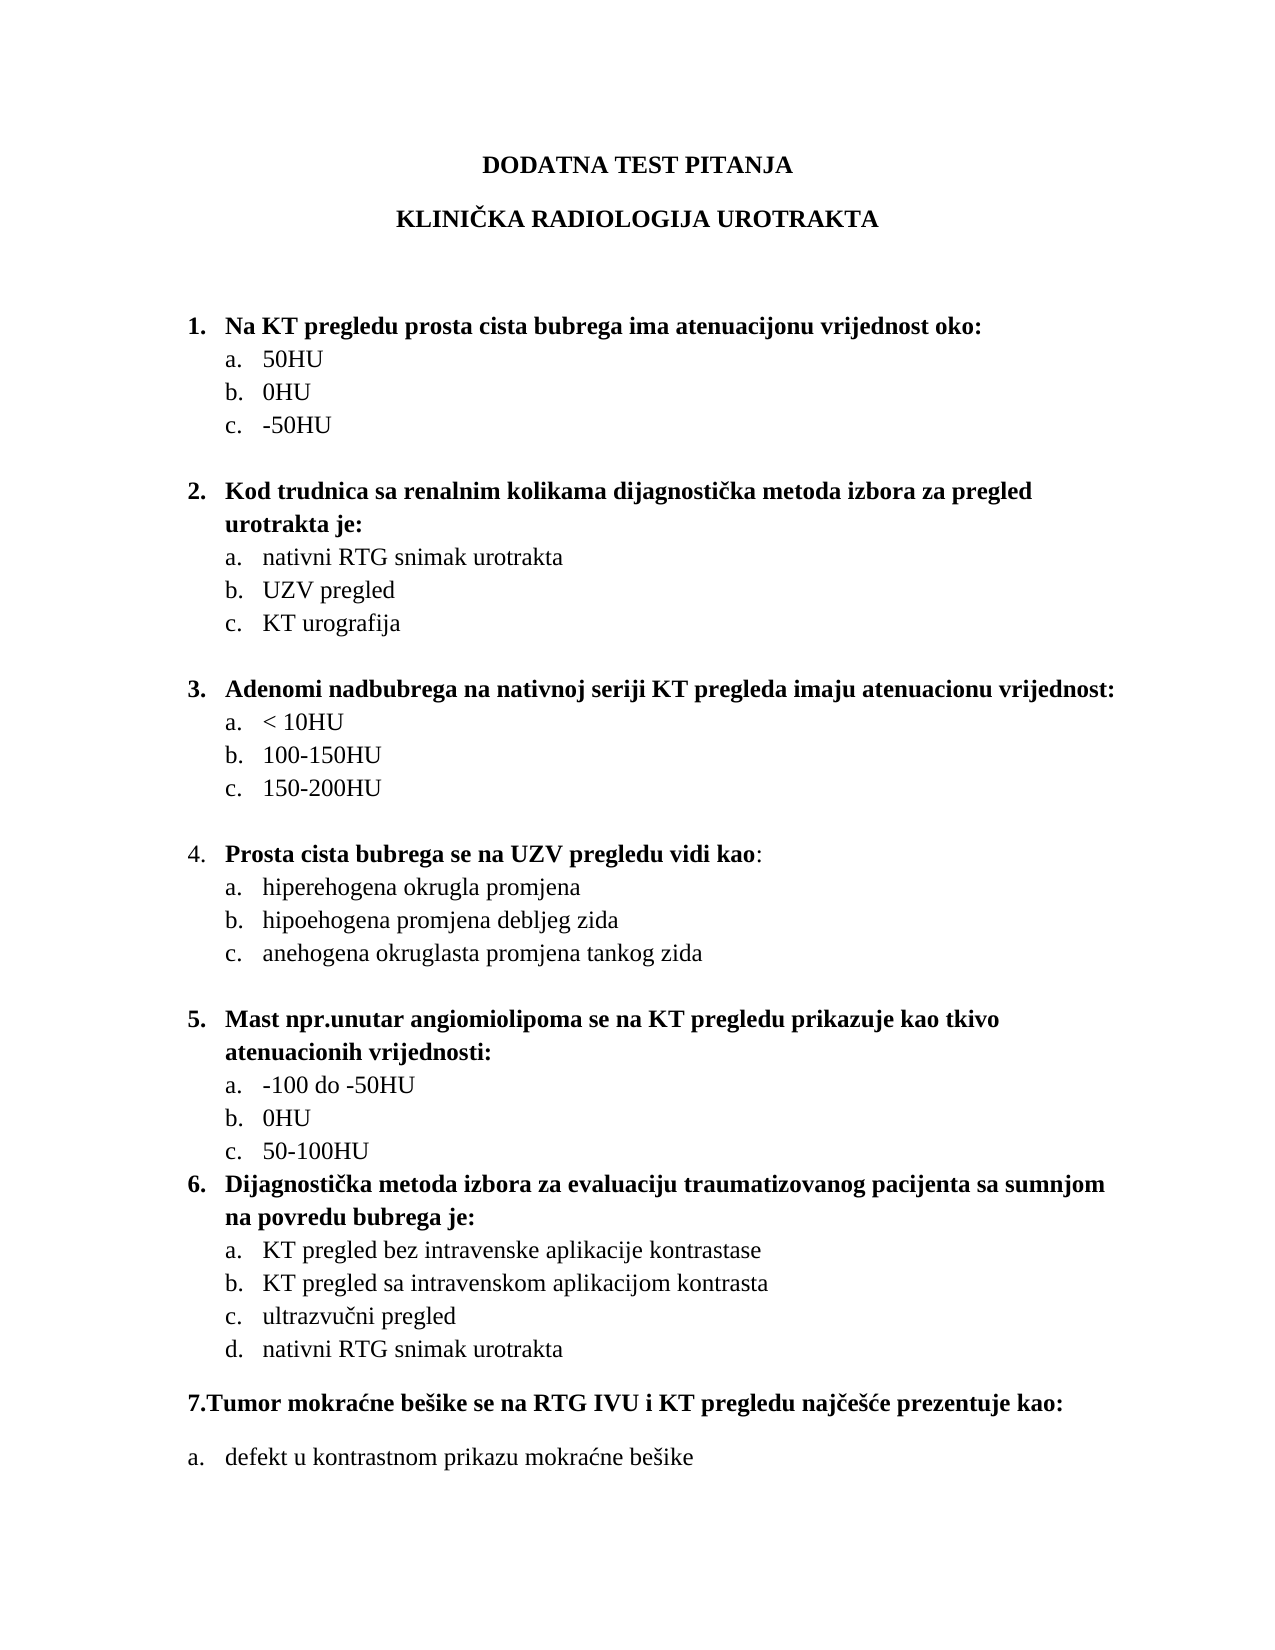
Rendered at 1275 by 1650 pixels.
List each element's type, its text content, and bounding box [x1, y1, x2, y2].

list hiperehogena okrugla promjena [225, 872, 1125, 901]
list hipoehogena promjena debljeg zida [225, 905, 1125, 934]
list Dijagnostička metoda izbora za evaluaciju traumatizovanog pacijenta sa sumnjom na povredu bubrega je: [187, 1169, 1125, 1231]
list KT pregled sa intravenskom aplikacijom kontrasta [225, 1268, 1125, 1297]
list Mast npr.unutar angiomiolipoma se na KT pregledu prikazuje kao tkivo atenuacionih vrijednosti: [187, 1004, 1125, 1066]
list Kod trudnica sa renalnim kolikama dijagnostička metoda izbora za pregled urotrakta je: [187, 476, 1125, 538]
list 0HU [225, 1103, 1125, 1132]
list Na KT pregledu prosta cista bubrega ima atenuacijonu vrijednost oko: [187, 311, 1125, 339]
list ultrazvučni pregled [225, 1301, 1125, 1330]
list nativni RTG snimak urotrakta [225, 1334, 1125, 1363]
list -50HU [225, 410, 1125, 439]
text DODATNA TEST PITANJA [150, 150, 1125, 179]
list Prosta cista bubrega se na UZV pregledu vidi kao: [187, 839, 1125, 868]
list nativni RTG snimak urotrakta [225, 542, 1125, 571]
list -100 do -50HU [225, 1070, 1125, 1099]
list defekt u kontrastnom prikazu mokraćne bešike [187, 1442, 1125, 1471]
list anehogena okruglasta promjena tankog zida [225, 938, 1125, 967]
list Adenomi nadbubrega na nativnoj seriji KT pregleda imaju atenuacionu vrijednost: [187, 674, 1125, 703]
list 0HU [225, 377, 1125, 406]
list < 10HU [225, 707, 1125, 736]
list KT urografija [225, 608, 1125, 637]
list KT pregled bez intravenske aplikacije kontrastase [225, 1235, 1125, 1264]
list 100-150HU [225, 740, 1125, 769]
text KLINIČKA RADIOLOGIJA UROTRAKTA [150, 204, 1125, 233]
text 7.Tumor mokraćne bešike se na RTG IVU i KT pregledu najčešće prezentuje kao: [150, 1388, 1125, 1417]
list 150-200HU [225, 773, 1125, 802]
list UZV pregled [225, 575, 1125, 604]
list 50HU [225, 344, 1125, 373]
list 50-100HU [225, 1136, 1125, 1165]
